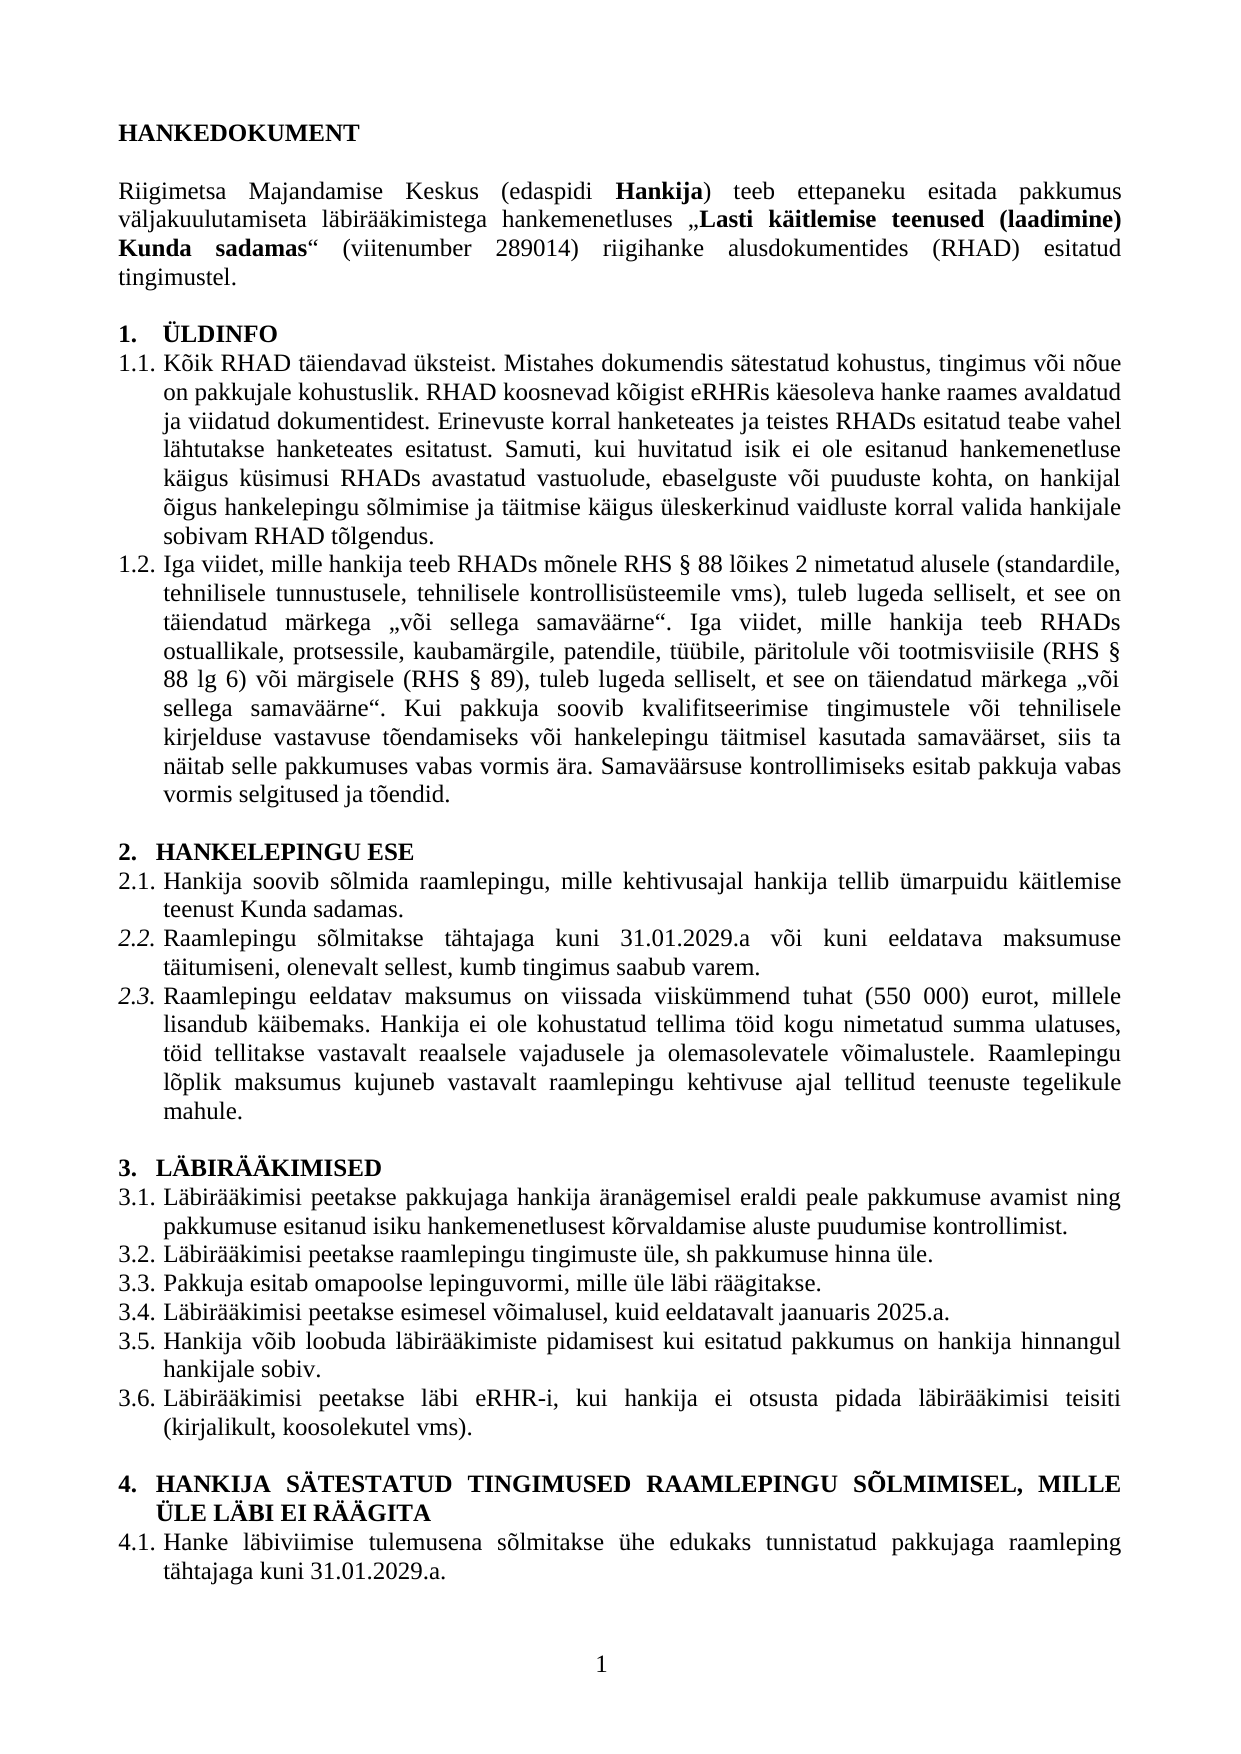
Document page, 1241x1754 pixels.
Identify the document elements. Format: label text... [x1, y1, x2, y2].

text Hanke läbiviimise tulemusena sõlmitakse ühe edukaks tunnistatud pakkujaga raamleping tähtajaga kuni 31.01.2029.a. [118, 1527, 1122, 1584]
text Raamlepingu sõlmitakse tähtajaga kuni 31.01.2029.a või kuni eeldatava maksumuse täitumiseni, olenevalt sellest, kumb tingimus saabub varem. [118, 923, 1122, 981]
text Iga viidet, mille hankija teeb RHADs mõnele RHS § 88 lõikes 2 nimetatud alusele (standardile, tehnilisele tunnustusele, tehnilisele kontrollisüsteemile vms), tuleb lugeda selliselt, et see on täiendatud märkega „või sellega samaväärne“. Iga viidet, mille hankija teeb RHADs ostuallikale, protsessile, kaubamärgile, patendile, tüübile, päritolule või tootmisviisile (RHS § 88 lg 6) või märgisele (RHS § 89), tuleb lugeda selliselt, et see on täiendatud märkega „või sellega samaväärne“. Kui pakkuja soovib kvalifitseerimise tingimustele või tehnilisele kirjelduse vastavuse tõendamiseks või hankelepingu täitmisel kasutada samaväärset, siis ta näitab selle pakkumuses vabas vormis ära. Samaväärsuse kontrollimiseks esitab pakkuja vabas vormis selgitused ja tõendid. [118, 549, 1122, 808]
text Kõik RHAD täiendavad üksteist. Mistahes dokumendis sätestatud kohustus, tingimus või nõue on pakkujale kohustuslik. RHAD koosnevad kõigist eRHRis käesoleva hanke raames avaldatud ja viidatud dokumentidest. Erinevuste korral hanketeates ja teistes RHADs esitatud teabe vahel lähtutakse hanketeates esitatust. Samuti, kui huvitatud isik ei ole esitanud hankemenetluse käigus küsimusi RHADs avastatud vastuolude, ebaselguste või puuduste kohta, on hankijal õigus hankelepingu sõlmimise ja täitmise käigus üleskerkinud vaidluste korral valida hankijale sobivam RHAD tõlgendus. [118, 348, 1122, 549]
list Riigimetsa Majandamise Keskus (edaspidi Hankija) teeb ettepaneku esitada pakkumus väljakuulutamiseta läbirääkimistega hankemenetluses „Lasti käitlemise teenused (laadimine) Kunda sadamas“ (viitenumber 289014) riigihanke alusdokumentides (RHAD) esitatud tingimustel. [118, 176, 1122, 291]
text Pakkuja esitab omapoolse lepinguvormi, mille üle läbi räägitakse. [118, 1268, 1122, 1297]
list HANKELEPINGU ESE [118, 837, 1122, 866]
list HANKEDOKUMENT [118, 118, 1122, 147]
text Hankija soovib sõlmida raamlepingu, mille kehtivusajal hankija tellib ümarpuidu käitlemise teenust Kunda sadamas. [118, 866, 1122, 923]
text Hankija võib loobuda läbirääkimiste pidamisest kui esitatud pakkumus on hankija hinnangul hankijale sobiv. [118, 1326, 1122, 1383]
text Läbirääkimisi peetakse raamlepingu tingimuste üle, sh pakkumuse hinna üle. [118, 1239, 1122, 1268]
list ÜLDINFO [118, 319, 1122, 348]
text Läbirääkimisi peetakse pakkujaga hankija äranägemisel eraldi peale pakkumuse avamist ning pakkumuse esitanud isiku hankemenetlusest kõrvaldamise aluste puudumise kontrollimist. [118, 1182, 1122, 1239]
text Raamlepingu eeldatav maksumus on viissada viiskümmend tuhat (550 000) eurot, millele lisandub käibemaks. Hankija ei ole kohustatud tellima töid kogu nimetatud summa ulatuses, töid tellitakse vastavalt reaalsele vajadusele ja olemasolevatele võimalustele. Raamlepingu lõplik maksumus kujuneb vastavalt raamlepingu kehtivuse ajal tellitud teenuste tegelikule mahule. [118, 981, 1122, 1124]
list LÄBIRÄÄKIMISED [118, 1153, 1122, 1182]
text Läbirääkimisi peetakse läbi eRHR-i, kui hankija ei otsusta pidada läbirääkimisi teisiti (kirjalikult, koosolekutel vms). [118, 1383, 1122, 1441]
list HANKIJA SÄTESTATUD TINGIMUSED RAAMLEPINGU SÕLMIMISEL, MILLE ÜLE LÄBI EI RÄÄGITA [118, 1469, 1122, 1527]
text Läbirääkimisi peetakse esimesel võimalusel, kuid eeldatavalt jaanuaris 2025.a. [118, 1297, 1122, 1326]
